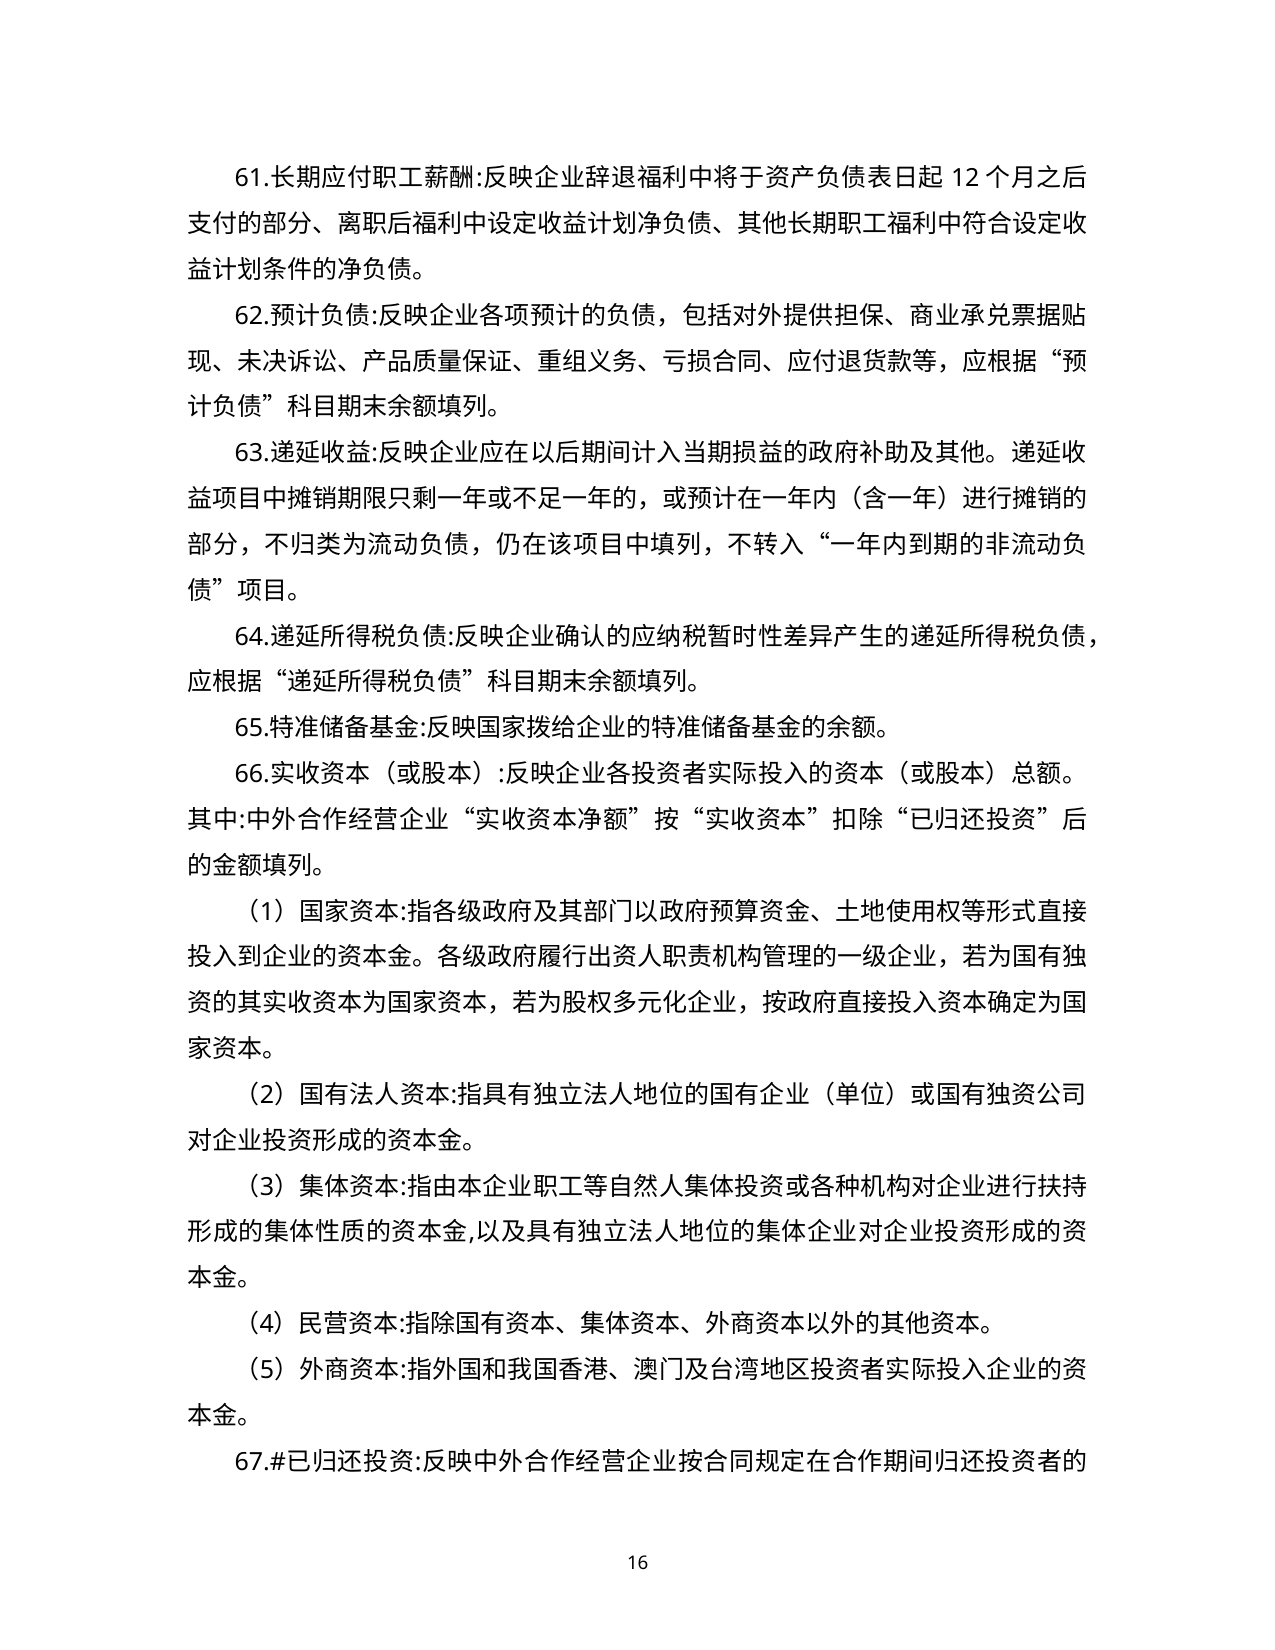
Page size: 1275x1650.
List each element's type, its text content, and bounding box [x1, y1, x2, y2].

text 62.预计负债:反映企业各项预计的负债，包括对外提供担保、商业承兑票据贴现、未决诉讼、产品质量保证、重组义务、亏损合同、应付退货款等，应根据“预计负债”科目期末余额填列。 [187, 287, 1087, 425]
text 65.特准储备基金:反映国家拨给企业的特准储备基金的余额。 [187, 700, 1087, 746]
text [187, 1433, 1087, 1479]
text 61.长期应付职工薪酬:反映企业辞退福利中将于资产负债表日起12个月之后支付的部分、离职后福利中设定收益计划净负债、其他长期职工福利中符合设定收益计划条件的净负债。 [187, 150, 1087, 287]
text 63.递延收益:反映企业应在以后期间计入当期损益的政府补助及其他。递延收益项目中摊销期限只剩一年或不足一年的，或预计在一年内（含一年）进行摊销的部分，不归类为流动负债，仍在该项目中填列，不转入“一年内到期的非流动负债”项目。 [187, 425, 1087, 608]
text （2）国有法人资本:指具有独立法人地位的国有企业（单位）或国有独资公司对企业投资形成的资本金。 [187, 1067, 1087, 1158]
text （1）国家资本:指各级政府及其部门以政府预算资金、土地使用权等形式直接投入到企业的资本金。各级政府履行出资人职责机构管理的一级企业，若为国有独资的其实收资本为国家资本，若为股权多元化企业，按政府直接投入资本确定为国家资本。 [187, 883, 1087, 1067]
text 66.实收资本（或股本）:反映企业各投资者实际投入的资本（或股本）总额。其中:中外合作经营企业“实收资本净额”按“实收资本”扣除“已归还投资”后的金额填列。 [187, 746, 1087, 883]
text （4）民营资本:指除国有资本、集体资本、外商资本以外的其他资本。 [187, 1296, 1087, 1342]
text 64.递延所得税负债:反映企业确认的应纳税暂时性差异产生的递延所得税负债，应根据“递延所得税负债”科目期末余额填列。 [187, 608, 1087, 700]
text （3）集体资本:指由本企业职工等自然人集体投资或各种机构对企业进行扶持形成的集体性质的资本金,以及具有独立法人地位的集体企业对企业投资形成的资本金。 [187, 1158, 1087, 1296]
text （5）外商资本:指外国和我国香港、澳门及台湾地区投资者实际投入企业的资本金。 [187, 1342, 1087, 1433]
